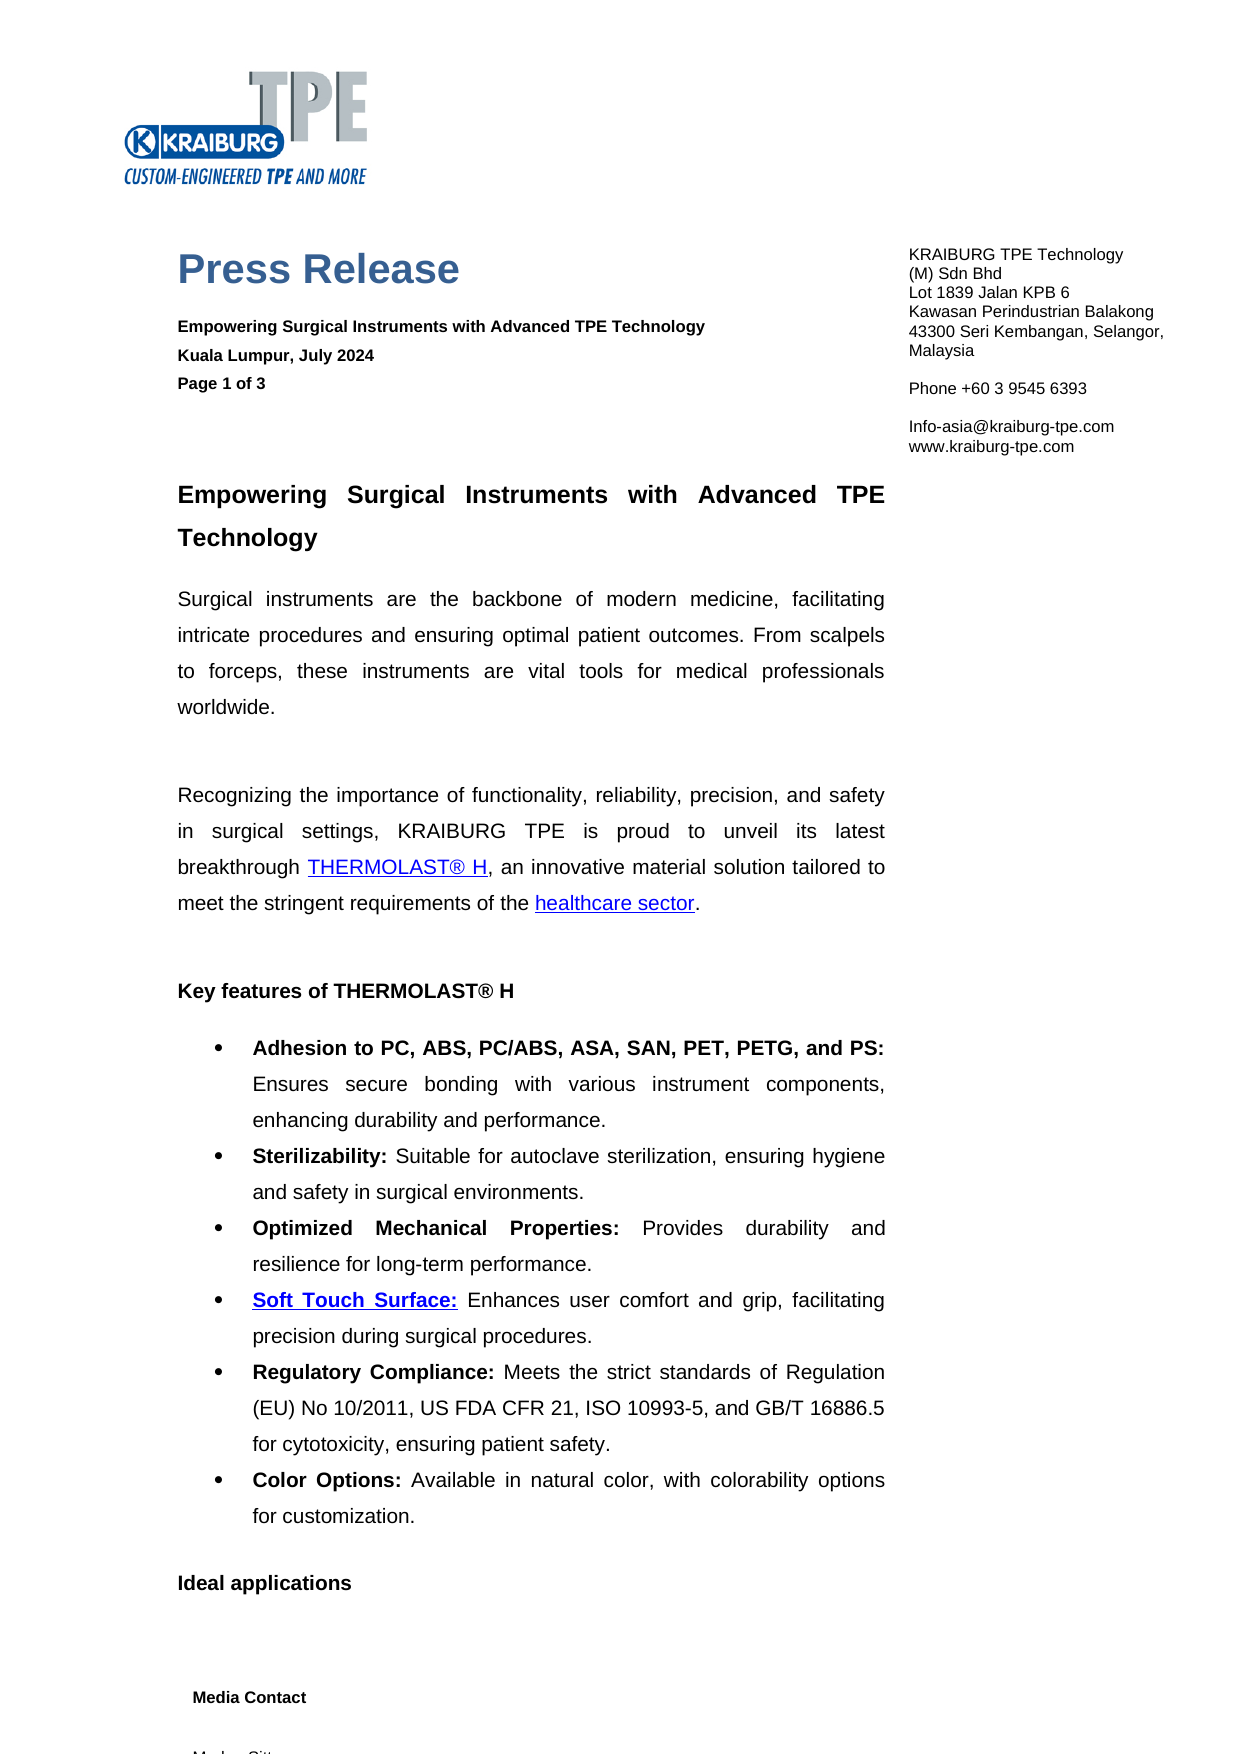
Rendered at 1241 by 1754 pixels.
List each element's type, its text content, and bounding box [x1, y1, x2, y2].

text Key features of THERMOLAST® H [177, 979, 886, 1003]
list Adhesion to PC, ABS, PC/ABS, ASA, SAN, PET, PETG, and PS: Ensures secure bonding with various instrument components, enhancing durability and performance. [215, 1036, 886, 1132]
text Empowering Surgical Instruments with Advanced TPE Technology [177, 479, 886, 551]
text Ideal applications [177, 1571, 886, 1595]
list Regulatory Compliance: Meets the strict standards of Regulation (EU) No 10/2011, US FDA CFR 21, ISO 10993-5, and GB/T 16886.5 for cytotoxicity, ensuring patient safety. [215, 1359, 886, 1456]
list Optimized Mechanical Properties: Provides durability and resilience for long-term performance. [215, 1216, 886, 1276]
text Recognizing the importance of functionality, reliability, precision, and safety in surgical settings, KRAIBURG TPE is proud to unveil its latest breakthrough THERMOLAST® H, an innovative material solution tailored to meet the stringent requirements of the healthcare sector. [177, 783, 886, 914]
text Surgical instruments are the backbone of modern medicine, facilitating intricate procedures and ensuring optimal patient outcomes. From scalpels to forceps, these instruments are vital tools for medical professionals worldwide. [177, 587, 886, 718]
list Color Options: Available in natural color, with colorability options for customization. [215, 1467, 886, 1527]
list Soft Touch Surface: Enhances user comfort and grip, facilitating precision during surgical procedures. [215, 1288, 886, 1348]
list Sterilizability: Suitable for autoclave sterilization, ensuring hygiene and safety in surgical environments. [215, 1144, 886, 1204]
picture [112, 55, 379, 200]
